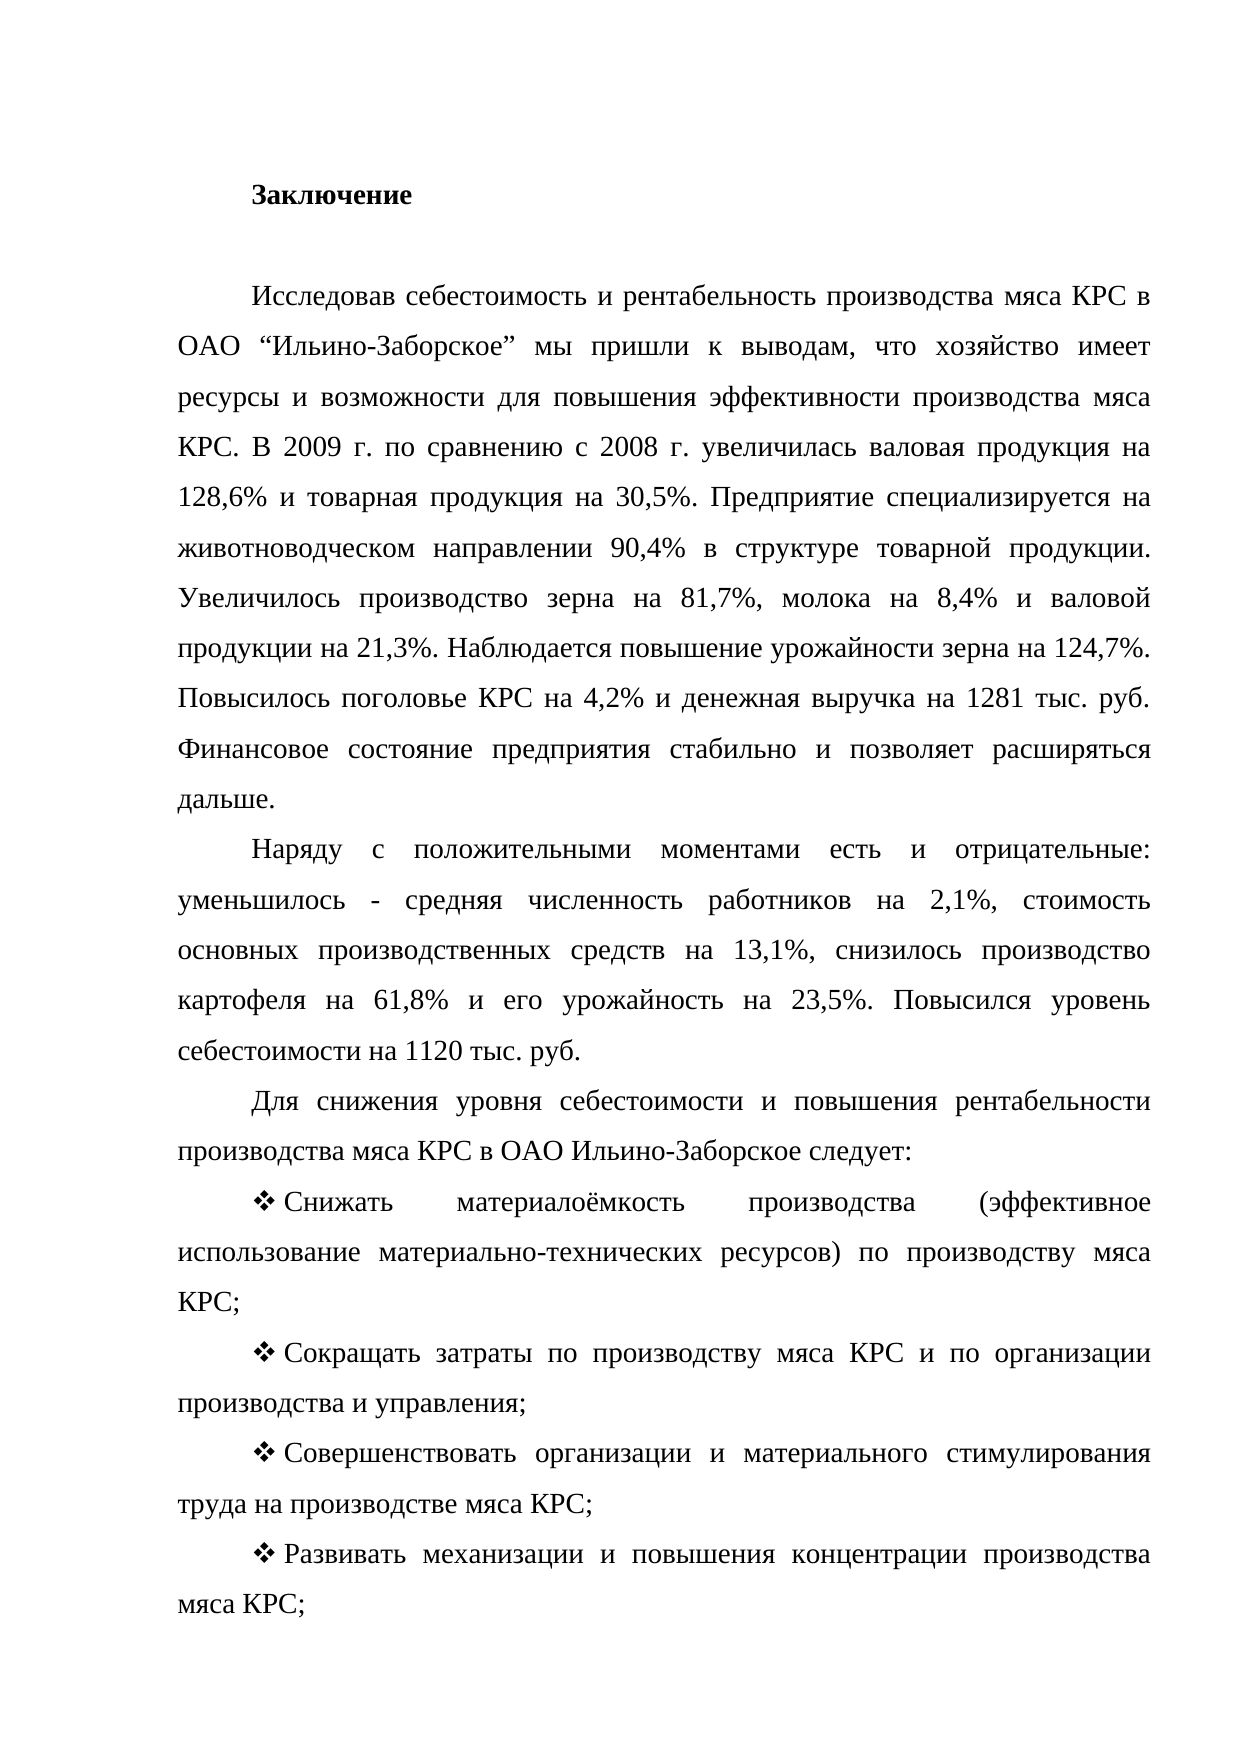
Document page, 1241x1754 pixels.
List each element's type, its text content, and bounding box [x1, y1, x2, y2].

list Сокращать затраты по производству мяса КРС и по организации производства и управления; [177, 1335, 1152, 1419]
text Для снижения уровня себестоимости и повышения рентабельности производства мяса КРС в ОАО Ильино-Заборское следует: [177, 1083, 1152, 1167]
text Заключение [177, 177, 1152, 211]
text Исследовав себестоимость и рентабельность производства мяса КРС в ОАО “Ильино-Заборское” мы пришли к выводам, что хозяйство имеет ресурсы и возможности для повышения эффективности производства мяса КРС. В 2009 г. по сравнению с 2008 г. увеличилась валовая продукция на 128,6% и товарная продукция на 30,5%. Предприятие специализируется на животноводческом направлении 90,4% в структуре товарной продукции. Увеличилось производство зерна на 81,7%, молока на 8,4% и валовой продукции на 21,3%. Наблюдается повышение урожайности зерна на 124,7%. Повысилось поголовье КРС на 4,2% и денежная выручка на 1281 тыс. руб. Финансовое состояние предприятия стабильно и позволяет расширяться дальше. [177, 278, 1152, 815]
list Развивать механизации и повышения концентрации производства мяса КРС; [177, 1536, 1152, 1620]
list Совершенствовать организации и материального стимулирования труда на производстве мяса КРС; [177, 1436, 1152, 1519]
list Снижать материалоёмкость производства (эффективное использование материально-технических ресурсов) по производству мяса КРС; [177, 1184, 1152, 1318]
text Наряду с положительными моментами есть и отрицательные: уменьшилось - средняя численность работников на 2,1%, стоимость основных производственных средств на 13,1%, снизилось производство картофеля на 61,8% и его урожайность на 23,5%. Повысился уровень себестоимости на 1120 тыс. руб. [177, 832, 1152, 1066]
